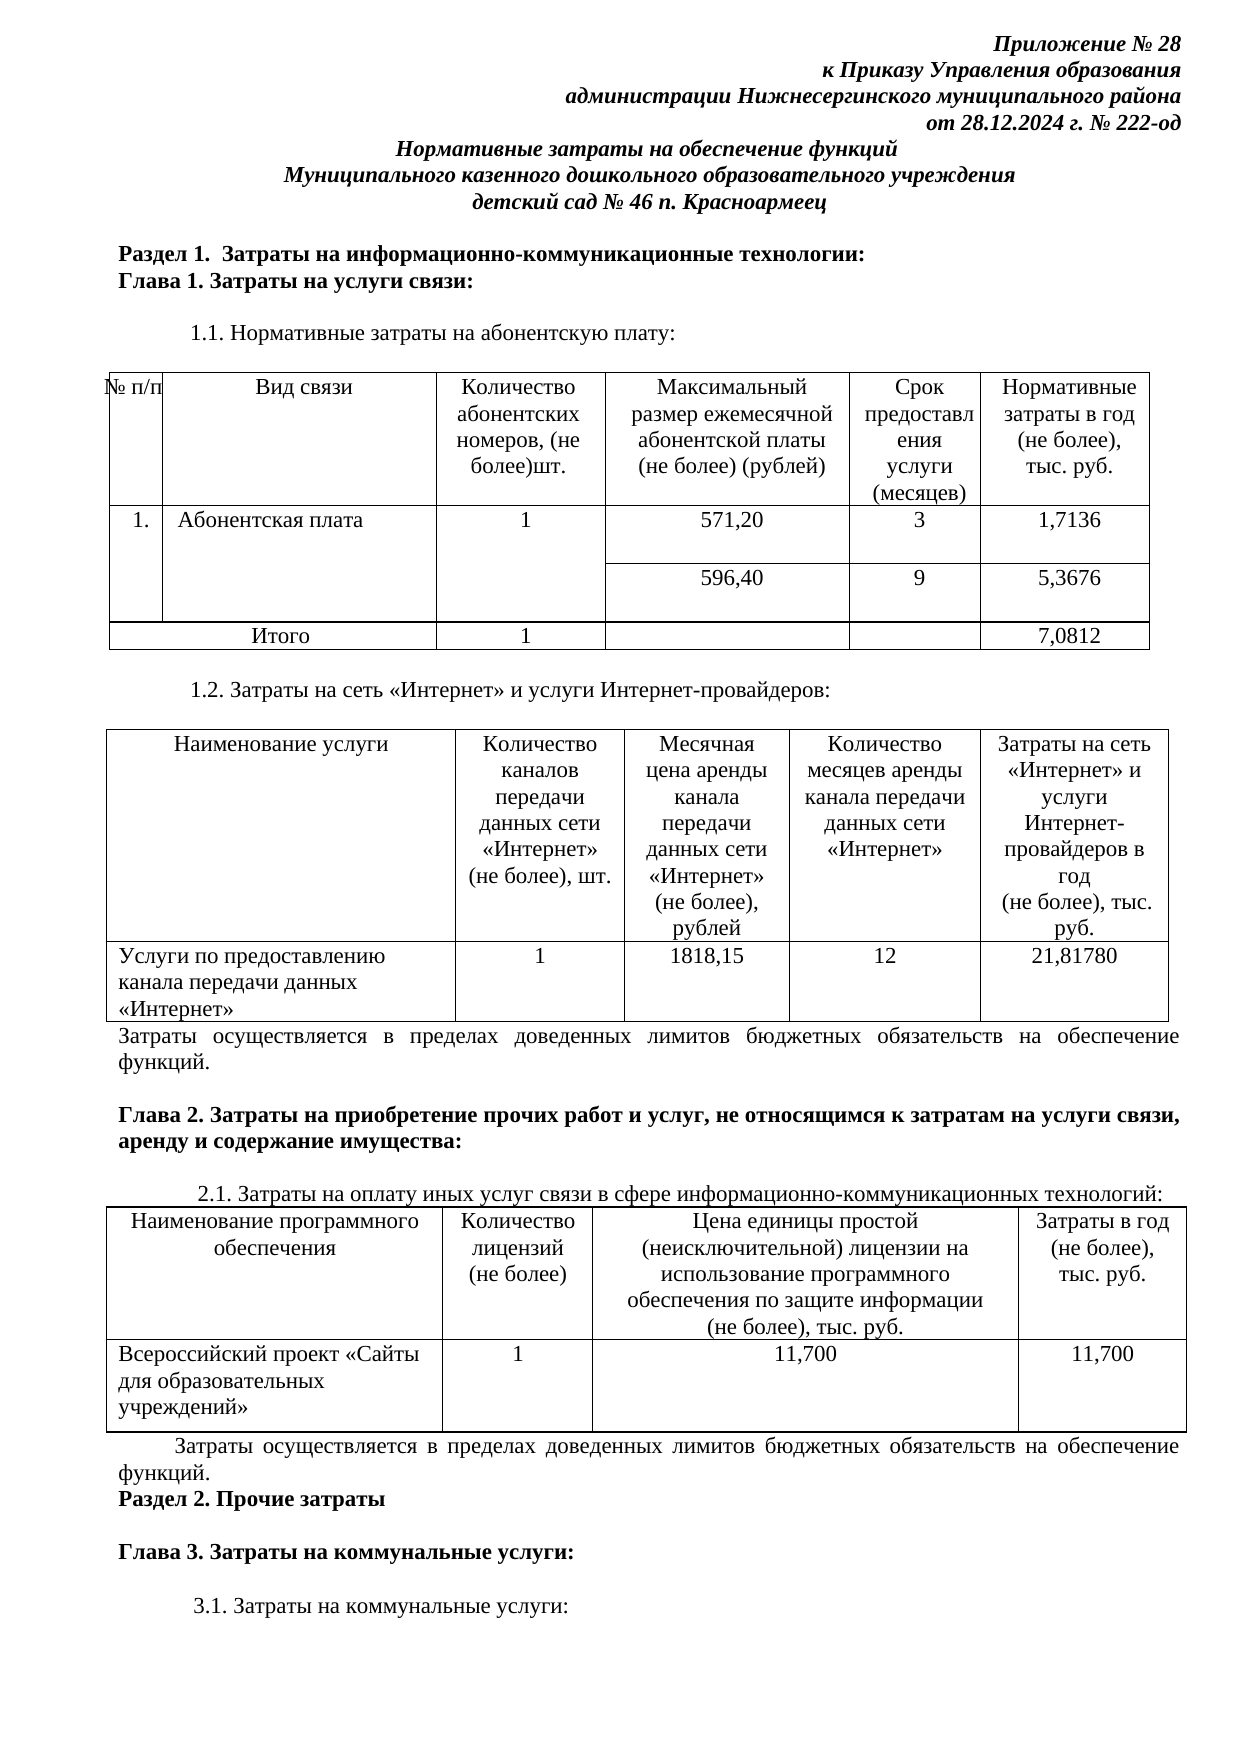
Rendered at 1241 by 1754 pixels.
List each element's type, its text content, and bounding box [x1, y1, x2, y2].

table_cell 596,40 [606, 564, 849, 621]
table_cell 11,700 [1019, 1340, 1186, 1431]
table_header Максимальный размер ежемесячной абонентской платы (не более) (рублей) [606, 373, 849, 505]
text Раздел 1. Затраты на информационно-коммуникационные технологии: [118, 240, 1181, 267]
table_cell 9 [850, 564, 980, 621]
table_header Количество лицензий (не более) [443, 1208, 592, 1339]
table_cell [850, 623, 980, 649]
table_cell 571,20 [606, 506, 849, 563]
table_cell 1 [443, 1340, 592, 1431]
text Глава 3. Затраты на коммунальные услуги: [118, 1538, 1181, 1564]
table_cell 12 [790, 942, 980, 1021]
table_cell 1818,15 [625, 942, 789, 1021]
list 1.1. Нормативные затраты на абонентскую плату: [118, 319, 1181, 346]
table_cell 1 [456, 942, 624, 1021]
table_header Цена единицы простой (неисключительной) лицензии на использование программного обеспечения по защите информации (не более), тыс. руб. [593, 1208, 1018, 1339]
table_cell 1 [437, 506, 605, 621]
table_cell 1 [437, 623, 605, 649]
table_cell [606, 623, 849, 649]
text Нормативные затраты на обеспечение функций Муниципального казенного дошкольного образовательного учреждения [118, 135, 1181, 188]
table_cell 5,3676 [981, 564, 1149, 621]
table_header Затраты на сеть «Интернет» и услуги Интернет-провайдеров в год (не более), тыс. руб. [981, 730, 1168, 941]
text Приложение № 28 [118, 29, 1181, 56]
text детский сад № 46 п. Красноармеец [118, 188, 1181, 214]
table_cell 1,7136 [981, 506, 1149, 563]
table_cell 21,81780 [981, 942, 1168, 1021]
table_header Наименование программного обеспечения [107, 1208, 442, 1339]
text от 28.12.2024 г. № 222-од [118, 109, 1181, 135]
table_header Количество каналов передачи данных сети «Интернет» (не более), шт. [456, 730, 624, 941]
table_header Количество месяцев аренды канала передачи данных сети «Интернет» [790, 730, 980, 941]
table_header Вид связи [163, 373, 436, 505]
text Глава 2. Затраты на приобретение прочих работ и услуг, не относящимся к затратам на услуги связи, аренду и содержание имущества: [118, 1101, 1181, 1154]
table_cell 7,0812 [981, 623, 1149, 649]
table_cell 1. [110, 506, 162, 621]
table_cell Абонентская плата [163, 506, 436, 621]
text Затраты осуществляется в пределах доведенных лимитов бюджетных обязательств на обеспечение функций. [118, 1433, 1181, 1485]
table_header Наименование услуги [107, 730, 455, 941]
table_cell Всероссийский проект «Сайты для образовательных учреждений» [107, 1340, 442, 1431]
text Раздел 2. Прочие затраты [118, 1485, 1181, 1512]
table_cell Итого [110, 623, 436, 649]
text 2.1. Затраты на оплату иных услуг связи в сфере информационно-коммуникационных технологий: [118, 1180, 1181, 1206]
text администрации Нижнесергинского муниципального района [118, 82, 1181, 109]
table_header Затраты в год (не более), тыс. руб. [1019, 1208, 1186, 1339]
text Глава 1. Затраты на услуги связи: [118, 267, 1181, 293]
table_header Нормативные затраты в год (не более), тыс. руб. [981, 373, 1149, 505]
list 1.2. Затраты на сеть «Интернет» и услуги Интернет-провайдеров: [118, 676, 1181, 703]
text Затраты осуществляется в пределах доведенных лимитов бюджетных обязательств на обеспечение функций. [118, 1022, 1181, 1075]
table_cell 3 [850, 506, 980, 563]
table_cell 11,700 [593, 1340, 1018, 1431]
table_header № п/п [110, 373, 162, 505]
text 3.1. Затраты на коммунальные услуги: [118, 1592, 1181, 1619]
table_header Количество абонентских номеров, (не более)шт. [437, 373, 605, 505]
text к Приказу Управления образования [118, 56, 1181, 82]
table_header Срок предоставления услуги (месяцев) [850, 373, 980, 505]
table_header Месячная цена аренды канала передачи данных сети «Интернет» (не более), рублей [625, 730, 789, 941]
table_cell Услуги по предоставлению канала передачи данных «Интернет» [107, 942, 455, 1021]
